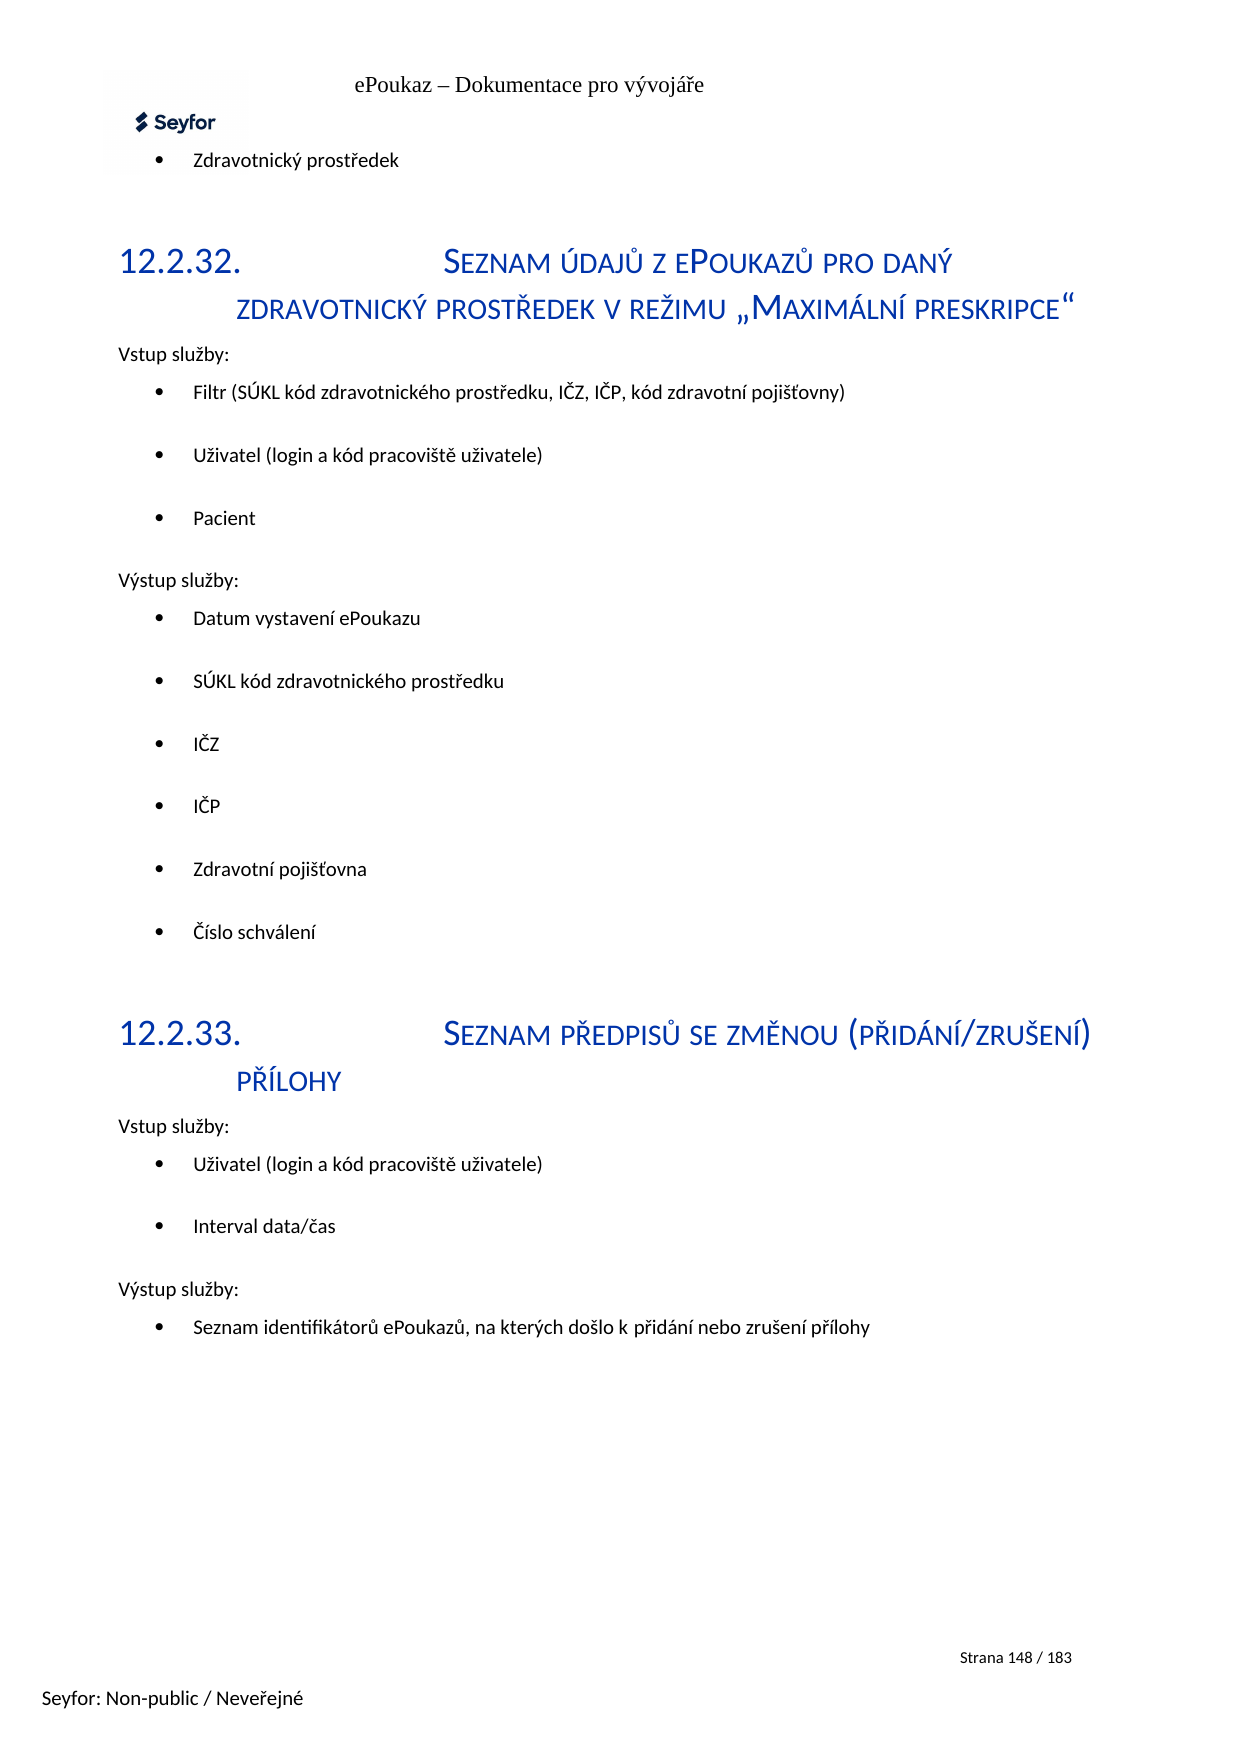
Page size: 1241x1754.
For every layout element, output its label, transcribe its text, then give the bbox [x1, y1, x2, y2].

list Pacient [156, 505, 1122, 530]
text Seznam údajů z ePoukazů pro daný zdravotnický prostředek v režimu „Maximální preskripce“ [118, 237, 1122, 329]
text Vstup služby: [118, 342, 1122, 367]
list Interval data/čas [156, 1214, 1122, 1239]
list SÚKL kód zdravotnického prostředku [156, 668, 1122, 694]
text Výstup služby: [118, 1276, 1122, 1302]
list IČP [156, 794, 1122, 819]
list Uživatel (login a kód pracoviště uživatele) [156, 442, 1122, 468]
list Uživatel (login a kód pracoviště uživatele) [156, 1151, 1122, 1176]
text Výstup služby: [118, 568, 1122, 593]
picture [102, 70, 249, 175]
list Seznam identifikátorů ePoukazů, na kterých došlo k přidání nebo zrušení přílohy [156, 1314, 1122, 1340]
list Filtr (SÚKL kód zdravotnického prostředku, IČZ, IČP, kód zdravotní pojišťovny) [156, 379, 1122, 405]
list IČZ [156, 731, 1122, 756]
list Datum vystavení ePoukazu [156, 606, 1122, 631]
text Seznam předpisů se změnou (přidání/zrušení) přílohy [118, 1009, 1122, 1101]
list Číslo schválení [156, 919, 1122, 944]
text Vstup služby: [118, 1113, 1122, 1138]
list Zdravotní pojišťovna [156, 856, 1122, 882]
list Zdravotnický prostředek [156, 148, 1122, 173]
